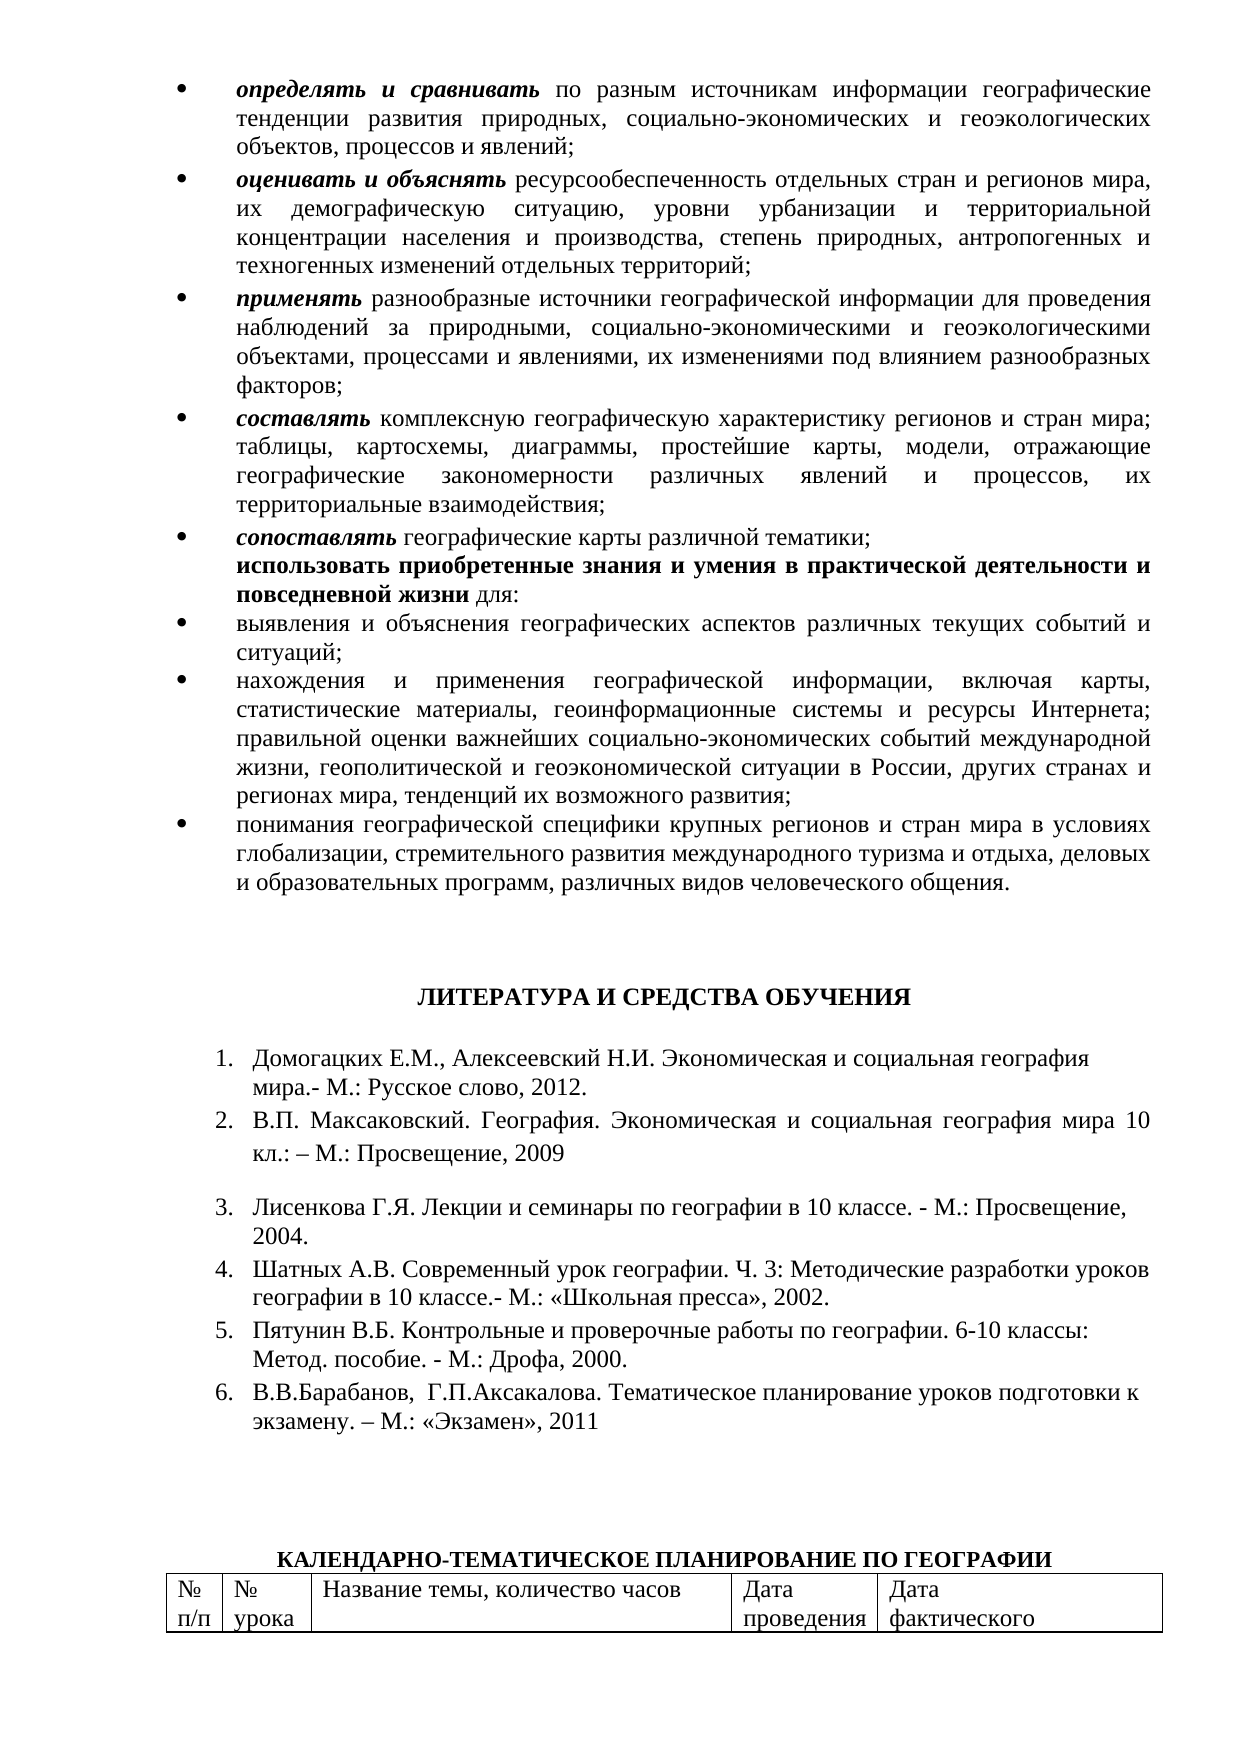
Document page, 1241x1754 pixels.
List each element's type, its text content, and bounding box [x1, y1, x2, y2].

list В.В.Барабанов, Г.П.Аксакалова. Тематическое планирование уроков подготовки к экзамену. – М.: «Экзамен», 2011 [215, 1377, 1152, 1434]
list оценивать и объяснять ресурсообеспеченность отдельных стран и регионов мира, их демографическую ситуацию, уровни урбанизации и территориальной концентрации населения и производства, степень природных, антропогенных и техногенных изменений отдельных территорий; [177, 164, 1152, 279]
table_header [312, 1574, 731, 1631]
list сопоставлять географические карты различной тематики; [177, 522, 1152, 551]
table_header № урока в теме [223, 1574, 311, 1631]
list составлять комплексную географическую характеристику регионов и стран мира; таблицы, картосхемы, диаграммы, простейшие карты, модели, отражающие географические закономерности различных явлений и процессов, их территориальные взаимодействия; [177, 403, 1152, 518]
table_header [878, 1574, 1162, 1631]
list понимания географической специфики крупных регионов и стран мира в условиях глобализации, стремительного развития международного туризма и отдыха, деловых и образовательных программ, различных видов человеческого общения. [177, 809, 1152, 896]
text КАЛЕНДАРНО-ТЕМАТИЧЕСКОЕ ПЛАНИРОВАНИЕ ПО ГЕОГРАФИИ [177, 1546, 1152, 1573]
list Домогацких Е.М., Алексеевский Н.И. Экономическая и социальная география мира.- М.: Русское слово, 2012. [215, 1043, 1152, 1101]
list выявления и объяснения географических аспектов различных текущих событий и ситуаций; [177, 608, 1152, 666]
list нахождения и применения географической информации, включая карты, статистические материалы, геоинформационные системы и ресурсы Интернета; правильной оценки важнейших социально-экономических событий международной жизни, геополитической и геоэкономической ситуации в России, других странах и регионах мира, тенденций их возможного развития; [177, 666, 1152, 809]
text использовать приобретенные знания и умения в практической деятельности и повседневной жизни для: [236, 551, 1152, 608]
list Пятунин В.Б. Контрольные и проверочные работы по географии. 6-10 классы: Метод. пособие. - М.: Дрофа, 2000. [215, 1315, 1152, 1373]
list определять и сравнивать по разным источникам информации географические тенденции развития природных, социально-экономических и геоэкологических объектов, процессов и явлений; [177, 74, 1152, 160]
list Шатных А.В. Современный урок географии. Ч. 3: Методические разработки уроков географии в 10 классе.- М.: «Школьная пресса», 2002. [215, 1254, 1152, 1311]
list применять разнообразные источники географической информации для проведения наблюдений за природными, социально-экономическими и геоэкологическими объектами, процессами и явлениями, их изменениями под влиянием разнообразных факторов; [177, 283, 1152, 398]
table_header Дата проведения [732, 1574, 877, 1631]
list В.П. Максаковский. География. Экономическая и социальная география мира 10 кл.: – М.: Просвещение, 2009 [215, 1105, 1152, 1167]
list Лисенкова Г.Я. Лекции и семинары по географии в 10 классе. - М.: Просвещение, 2004. [215, 1192, 1152, 1249]
text ЛИТЕРАТУРА И СРЕДСТВА ОБУЧЕНИЯ [177, 982, 1152, 1011]
table_header № п/п [167, 1574, 222, 1631]
